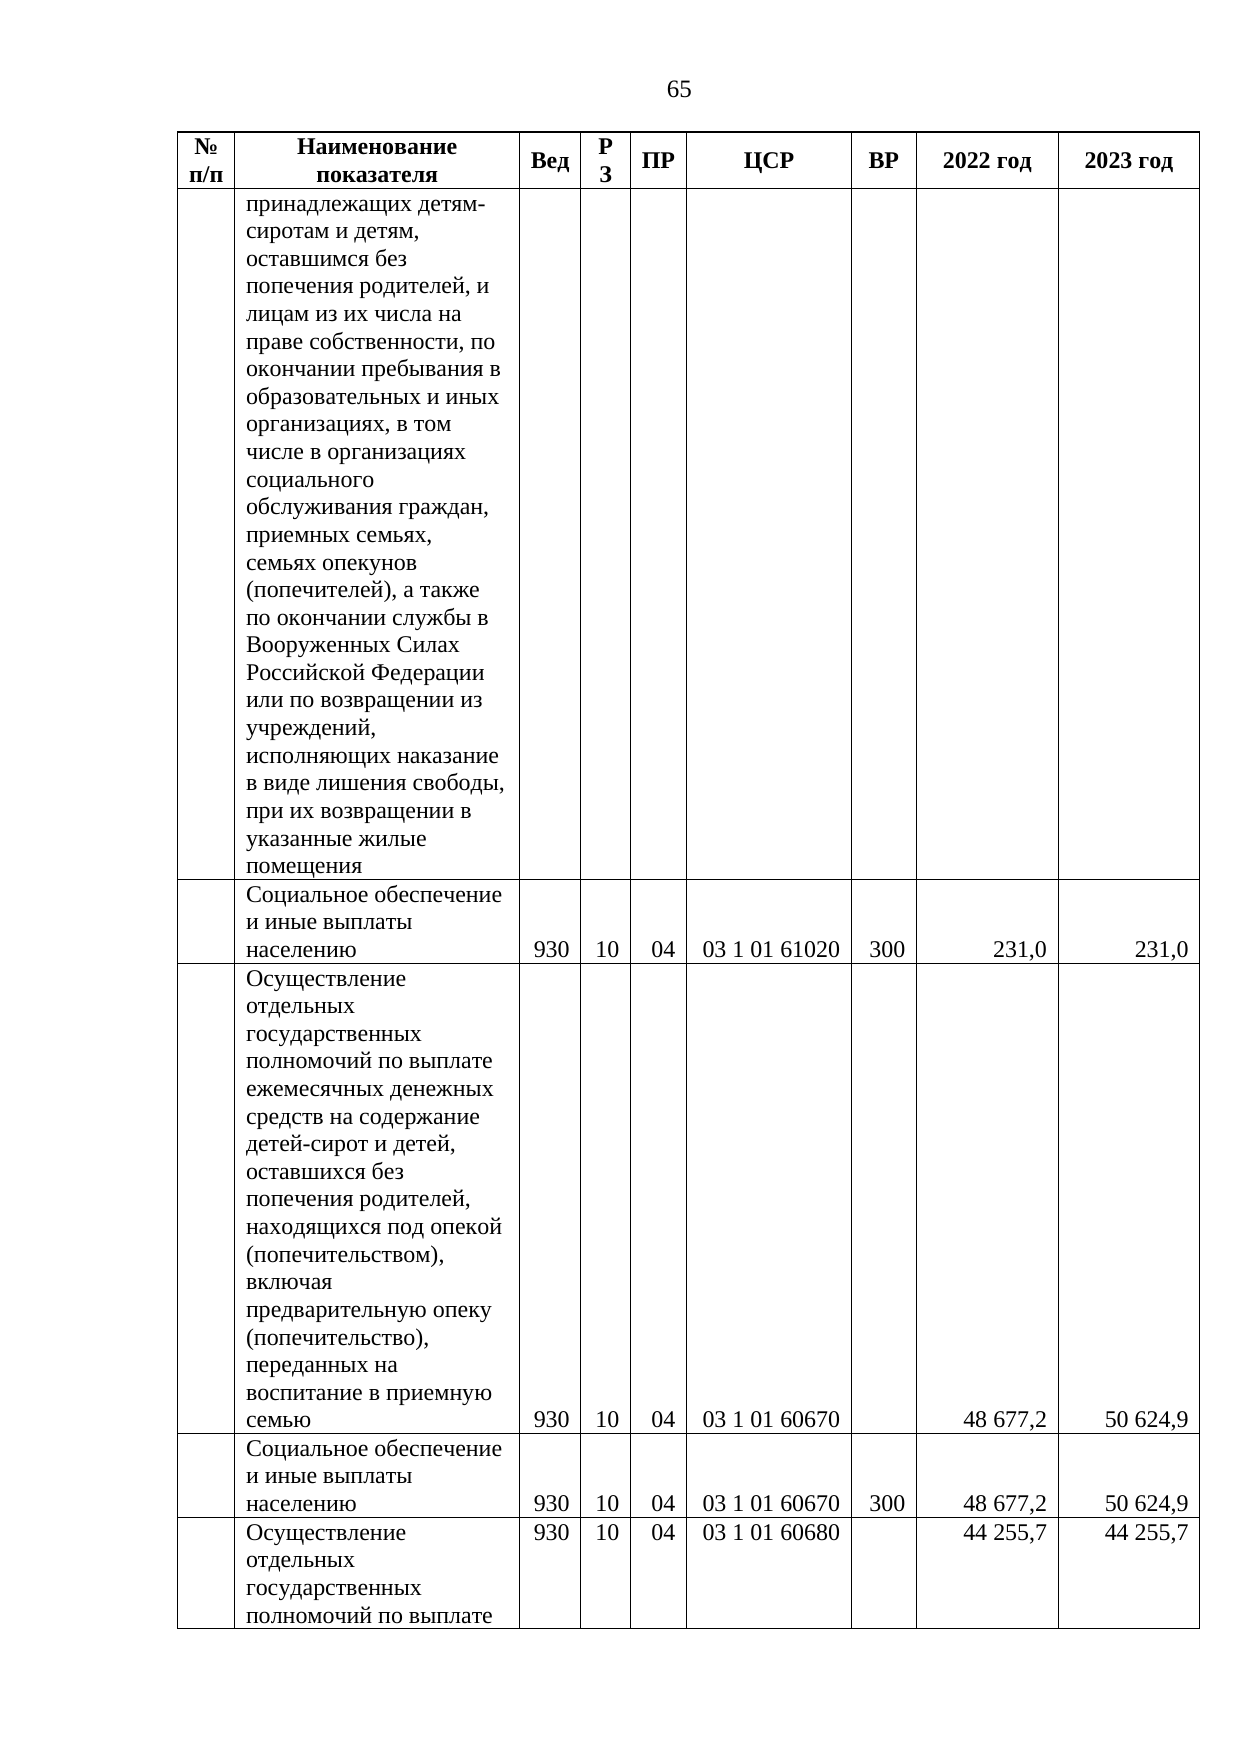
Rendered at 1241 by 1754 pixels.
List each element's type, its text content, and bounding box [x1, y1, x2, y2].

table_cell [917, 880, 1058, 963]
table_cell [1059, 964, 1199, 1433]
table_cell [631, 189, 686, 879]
table_header 2023 год [1059, 133, 1199, 188]
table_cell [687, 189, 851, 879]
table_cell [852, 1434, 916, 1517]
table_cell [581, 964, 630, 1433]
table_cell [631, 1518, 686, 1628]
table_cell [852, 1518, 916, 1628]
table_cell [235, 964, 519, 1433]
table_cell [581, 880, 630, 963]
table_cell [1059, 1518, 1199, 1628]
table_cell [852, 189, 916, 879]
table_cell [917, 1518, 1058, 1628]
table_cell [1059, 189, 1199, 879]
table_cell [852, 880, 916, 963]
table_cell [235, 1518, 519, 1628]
table_header ВР [852, 133, 916, 188]
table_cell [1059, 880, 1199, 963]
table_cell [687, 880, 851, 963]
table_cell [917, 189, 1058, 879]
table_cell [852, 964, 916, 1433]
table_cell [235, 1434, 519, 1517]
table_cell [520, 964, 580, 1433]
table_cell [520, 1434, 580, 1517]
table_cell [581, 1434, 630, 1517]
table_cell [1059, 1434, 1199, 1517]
table_header Вед [520, 133, 580, 188]
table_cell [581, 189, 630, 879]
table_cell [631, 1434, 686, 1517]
table_header Наименование показателя [235, 133, 519, 188]
table_header 2022 год [917, 133, 1058, 188]
table_header ЦСР [687, 133, 851, 188]
table_header ПР [631, 133, 686, 188]
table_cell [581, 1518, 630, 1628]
table_header РЗ [581, 133, 630, 188]
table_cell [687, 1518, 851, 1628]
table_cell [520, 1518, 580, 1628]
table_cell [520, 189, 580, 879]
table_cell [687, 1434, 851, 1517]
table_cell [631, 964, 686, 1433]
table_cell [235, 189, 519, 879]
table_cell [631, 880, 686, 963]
table_header № п/п [178, 133, 234, 188]
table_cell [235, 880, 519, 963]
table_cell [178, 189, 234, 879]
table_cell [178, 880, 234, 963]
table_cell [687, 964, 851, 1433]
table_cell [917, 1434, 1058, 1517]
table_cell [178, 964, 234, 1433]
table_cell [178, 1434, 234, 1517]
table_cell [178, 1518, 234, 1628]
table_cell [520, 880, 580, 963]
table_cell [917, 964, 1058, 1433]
